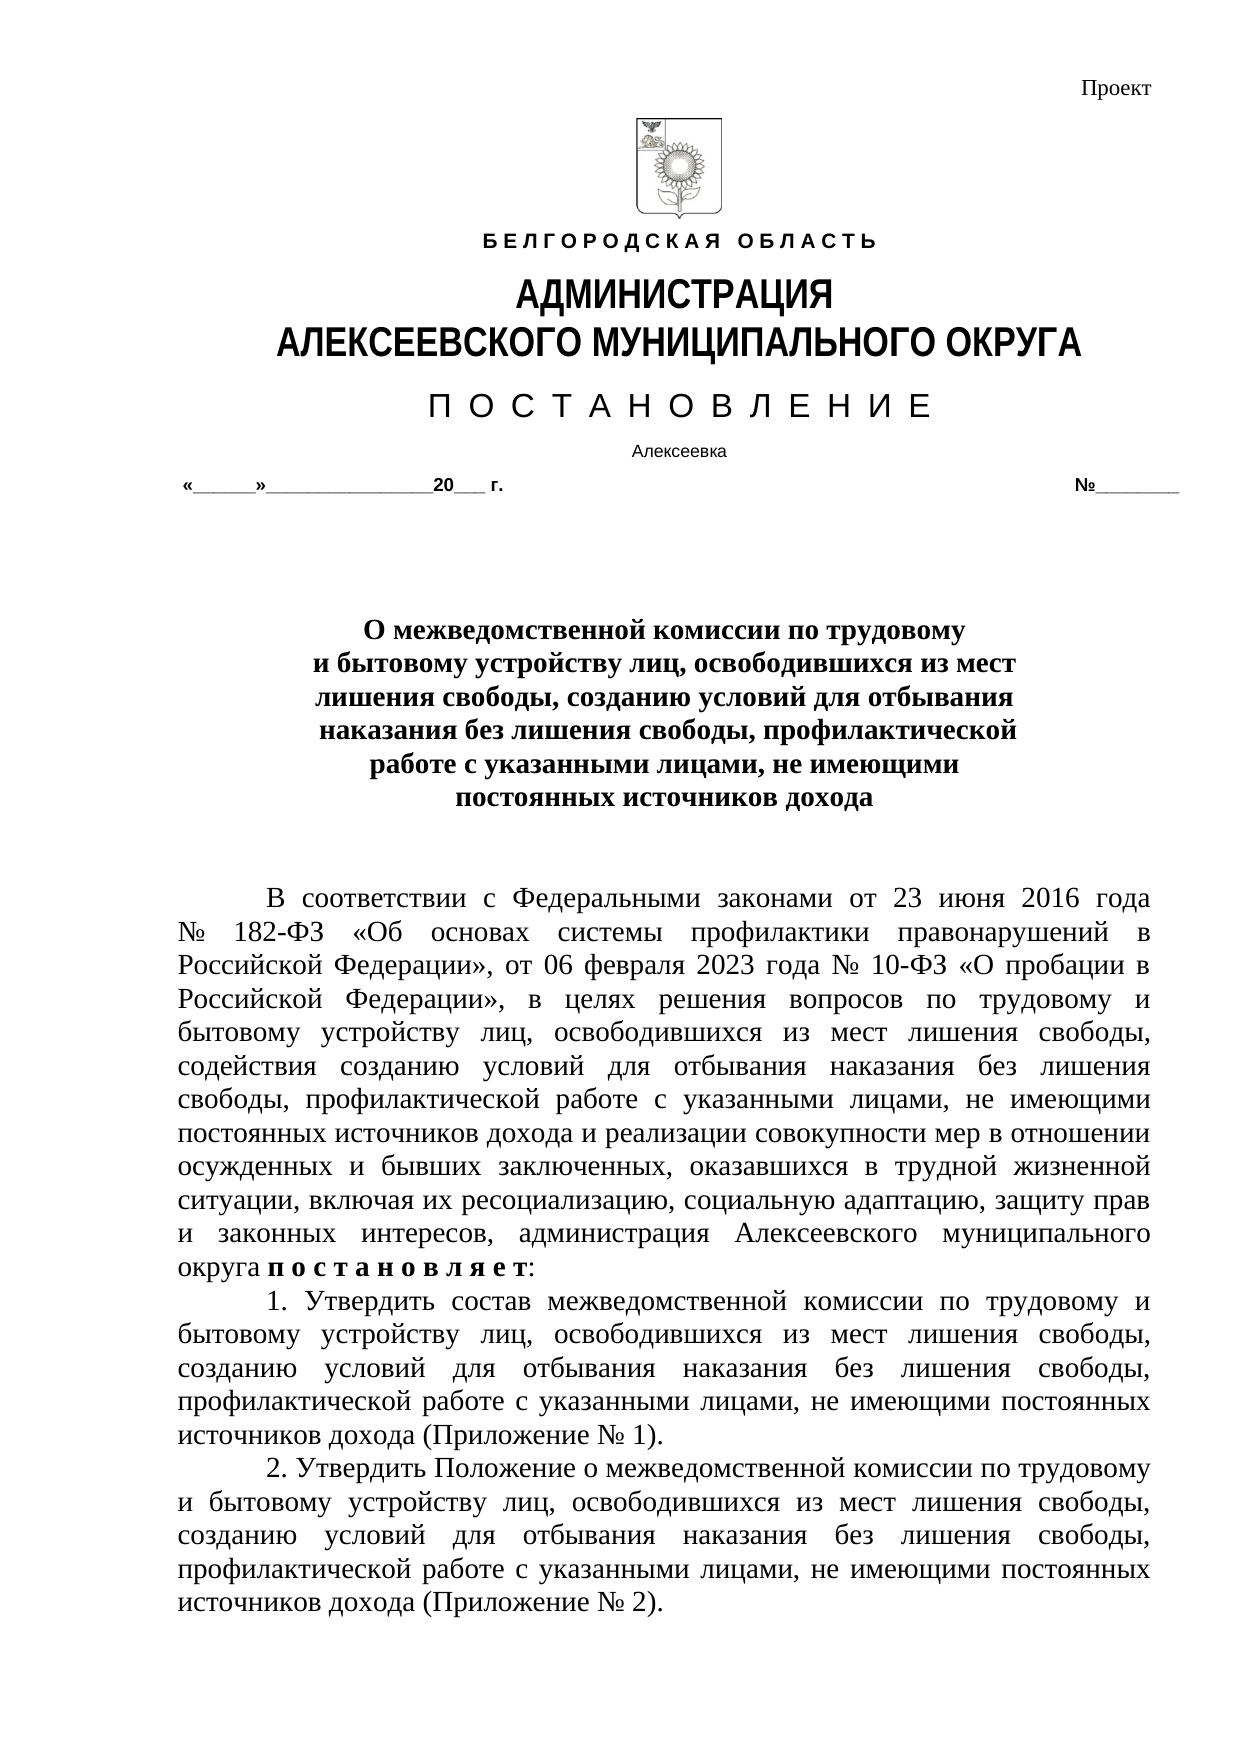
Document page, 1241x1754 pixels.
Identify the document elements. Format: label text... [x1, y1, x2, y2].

text Алексеевка [177, 441, 1181, 462]
text 2. Утвердить Положение о межведомственной комиссии по трудовому и бытовому устройству лиц, освободившихся из мест лишения свободы, созданию условий для отбывания наказания без лишения свободы, профилактической работе с указанными лицами, не имеющими постоянных источников дохода (Приложение № 2). [177, 1450, 1152, 1618]
text 1. Утвердить состав межведомственной комиссии по трудовому и бытовому устройству лиц, освободившихся из мест лишения свободы, созданию условий для отбывания наказания без лишения свободы, профилактической работе с указанными лицами, не имеющими постоянных источников дохода (Приложение № 1). [177, 1283, 1152, 1450]
text АДМИНИСТРАЦИЯ АЛЕКСЕЕВСКОГО МУНИЦИПАЛЬНОГО ОКРУГА [177, 269, 1181, 365]
text ПОСТАНОВЛЕНИЕ [177, 386, 1181, 424]
picture [636, 118, 722, 219]
text «______»________________20___ г. №________ [177, 474, 1181, 496]
text постоянных источников дохода [177, 779, 1152, 813]
text и бытовому устройству лиц, освободившихся из мест [177, 645, 1152, 679]
text В соответствии с Федеральными законами от 23 июня 2016 года № 182-ФЗ «Об основах системы профилактики правонарушений в Российской Федерации», от 06 февраля 2023 года № 10-ФЗ «О пробации в Российской Федерации», в целях решения вопросов по трудовому и бытовому устройству лиц, освободившихся из мест лишения свободы, содействия созданию условий для отбывания наказания без лишения свободы, профилактической работе с указанными лицами, не имеющими постоянных источников дохода и реализации совокупности мер в отношении осужденных и бывших заключенных, оказавшихся в трудной жизненной ситуации, включая их ресоциализацию, социальную адаптацию, защиту прав и законных интересов, администрация Алексеевского муниципального округа п о с т а н о в л я е т: [177, 880, 1152, 1283]
text лишения свободы, созданию условий для отбывания [177, 679, 1152, 712]
text О межведомственной комиссии по трудовому [177, 612, 1152, 645]
text работе с указанными лицами, не имеющими [177, 746, 1152, 779]
text Б Е Л Г О Р О Д С К А Я О Б Л А С Т Ь [177, 229, 1181, 253]
text наказания без лишения свободы, профилактической [177, 712, 1152, 746]
